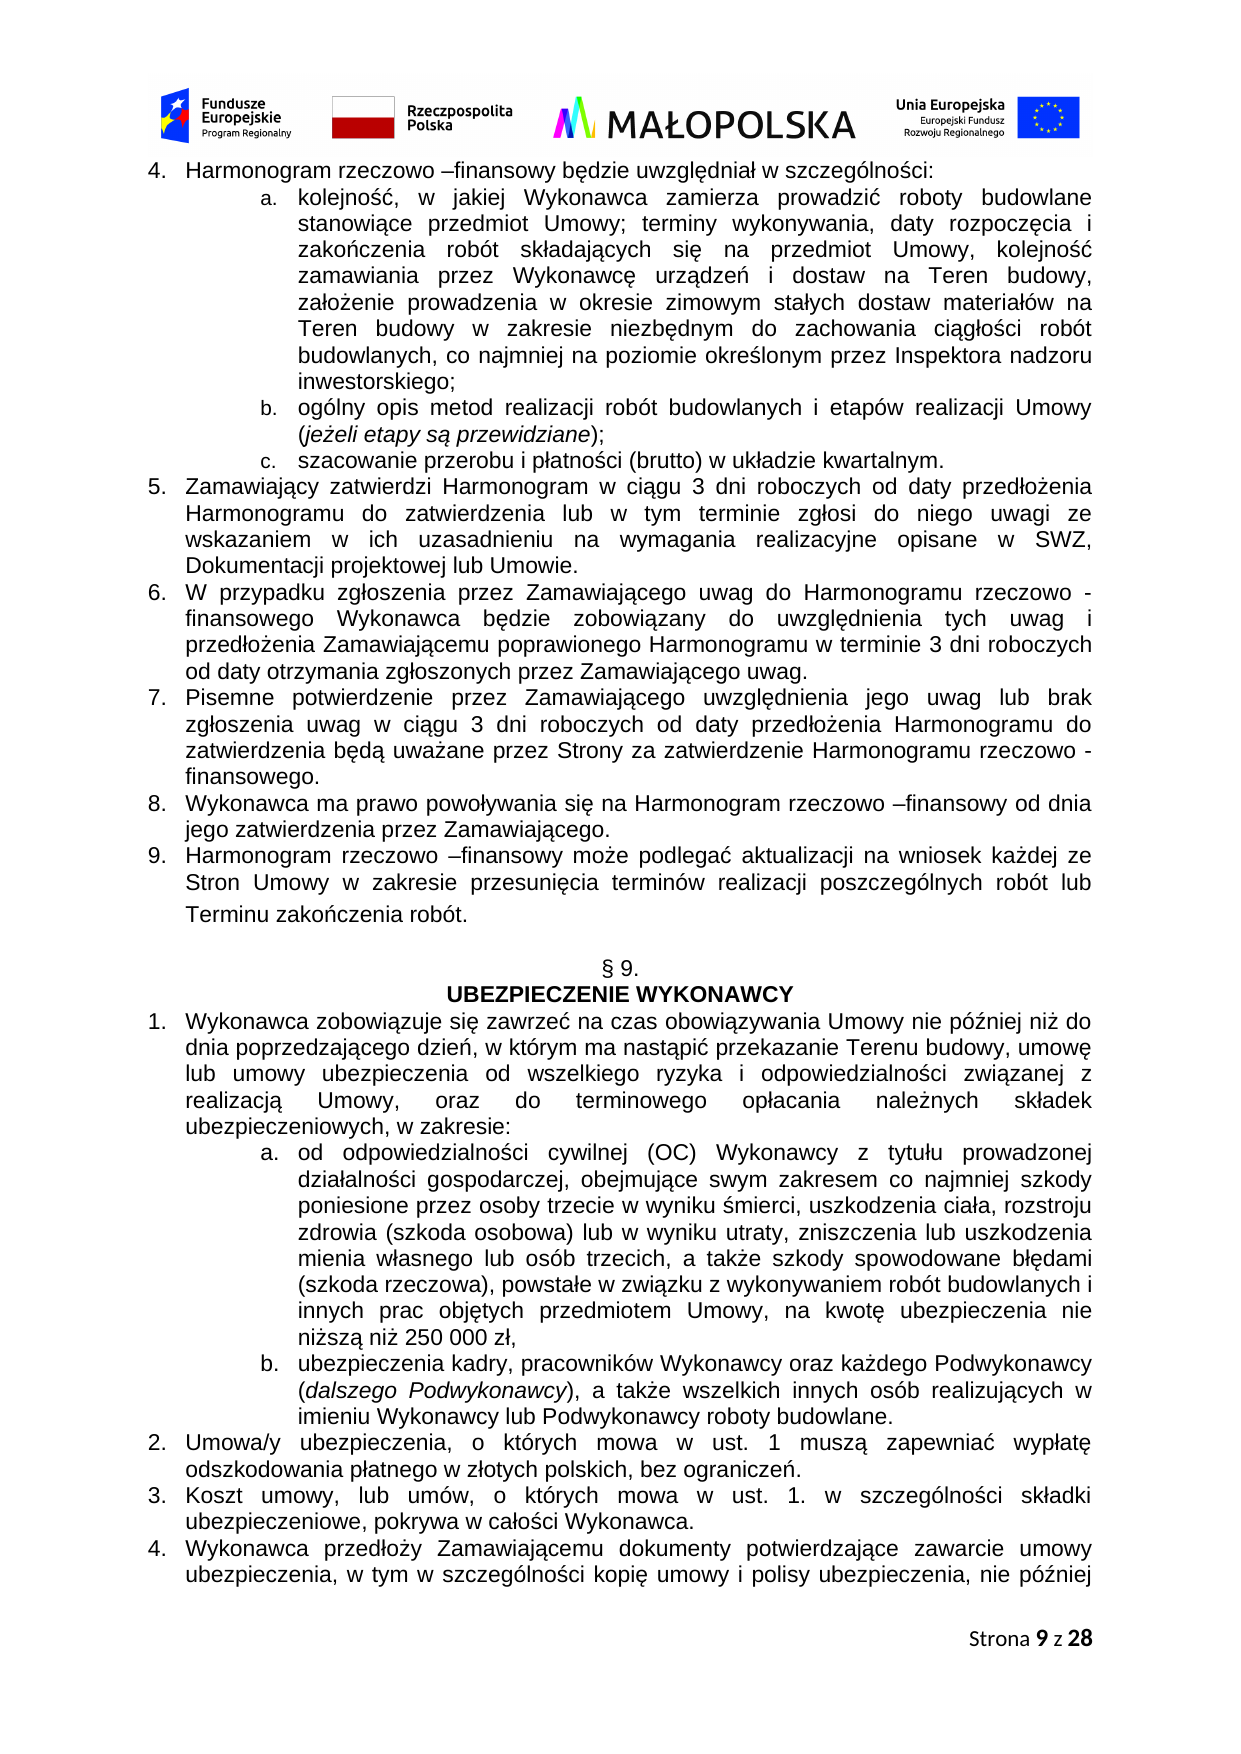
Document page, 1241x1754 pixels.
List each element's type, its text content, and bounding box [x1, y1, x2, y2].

list szacowanie przerobu i płatności (brutto) w układzie kwartalnym. [260, 447, 1093, 473]
list Harmonogram rzeczowo –finansowy może podlegać aktualizacji na wniosek każdej ze Stron Umowy w zakresie przesunięcia terminów realizacji poszczególnych robót lub Terminu zakończenia robót. [148, 842, 1093, 928]
list Wykonawca ma prawo powoływania się na Harmonogram rzeczowo –finansowy od dnia jego zatwierdzenia przez Zamawiającego. [148, 789, 1093, 842]
text § 9. [148, 955, 1093, 981]
list Umowa/y ubezpieczenia, o których mowa w ust. 1 muszą zapewniać wypłatę odszkodowania płatnego w złotych polskich, bez ograniczeń. [148, 1429, 1093, 1482]
list od odpowiedzialności cywilnej (OC) Wykonawcy z tytułu prowadzonej działalności gospodarczej, obejmujące swym zakresem co najmniej szkody poniesione przez osoby trzecie w wyniku śmierci, uszkodzenia ciała, rozstroju zdrowia (szkoda osobowa) lub w wyniku utraty, zniszczenia lub uszkodzenia mienia własnego lub osób trzecich, a także szkody spowodowane błędami (szkoda rzeczowa), powstałe w związku z wykonywaniem robót budowlanych i innych prac objętych przedmiotem Umowy, na kwotę ubezpieczenia nie niższą niż 250 000 zł, [260, 1139, 1093, 1350]
list Wykonawca zobowiązuje się zawrzeć na czas obowiązywania Umowy nie później niż do dnia poprzedzającego dzień, w którym ma nastąpić przekazanie Terenu budowy, umowę lub umowy ubezpieczenia od wszelkiego ryzyka i odpowiedzialności związanej z realizacją Umowy, oraz do terminowego opłacania należnych składek ubezpieczeniowych, w zakresie: [148, 1008, 1093, 1139]
list Zamawiający zatwierdzi Harmonogram w ciągu 3 dni roboczych od daty przedłożenia Harmonogramu do zatwierdzenia lub w tym terminie zgłosi do niego uwagi ze wskazaniem w ich uzasadnieniu na wymagania realizacyjne opisane w SWZ, Dokumentacji projektowej lub Umowie. [148, 473, 1093, 579]
list Pisemne potwierdzenie przez Zamawiającego uwzględnienia jego uwag lub brak zgłoszenia uwag w ciągu 3 dni roboczych od daty przedłożenia Harmonogramu do zatwierdzenia będą uważane przez Strony za zatwierdzenie Harmonogramu rzeczowo -finansowego. [148, 684, 1093, 789]
list ubezpieczenia kadry, pracowników Wykonawcy oraz każdego Podwykonawcy (dalszego Podwykonawcy), a także wszelkich innych osób realizujących w imieniu Wykonawcy lub Podwykonawcy roboty budowlane. [260, 1350, 1093, 1429]
picture [147, 73, 1093, 157]
list ogólny opis metod realizacji robót budowlanych i etapów realizacji Umowy (jeżeli etapy są przewidziane); [260, 394, 1093, 447]
text UBEZPIECZENIE WYKONAWCY [148, 981, 1093, 1008]
list kolejność, w jakiej Wykonawca zamierza prowadzić roboty budowlane stanowiące przedmiot Umowy; terminy wykonywania, daty rozpoczęcia i zakończenia robót składających się na przedmiot Umowy, kolejność zamawiania przez Wykonawcę urządzeń i dostaw na Teren budowy, założenie prowadzenia w okresie zimowym stałych dostaw materiałów na Teren budowy w zakresie niezbędnym do zachowania ciągłości robót budowlanych, co najmniej na poziomie określonym przez Inspektora nadzoru inwestorskiego; [260, 183, 1093, 394]
list Koszt umowy, lub umów, o których mowa w ust. 1. w szczególności składki ubezpieczeniowe, pokrywa w całości Wykonawca. [148, 1482, 1093, 1535]
list W przypadku zgłoszenia przez Zamawiającego uwag do Harmonogramu rzeczowo -finansowego Wykonawca będzie zobowiązany do uwzględnienia tych uwag i przedłożenia Zamawiającemu poprawionego Harmonogramu w terminie 3 dni roboczych od daty otrzymania zgłoszonych przez Zamawiającego uwag. [148, 579, 1093, 684]
list Harmonogram rzeczowo –finansowy będzie uwzględniał w szczególności: [148, 157, 1093, 183]
